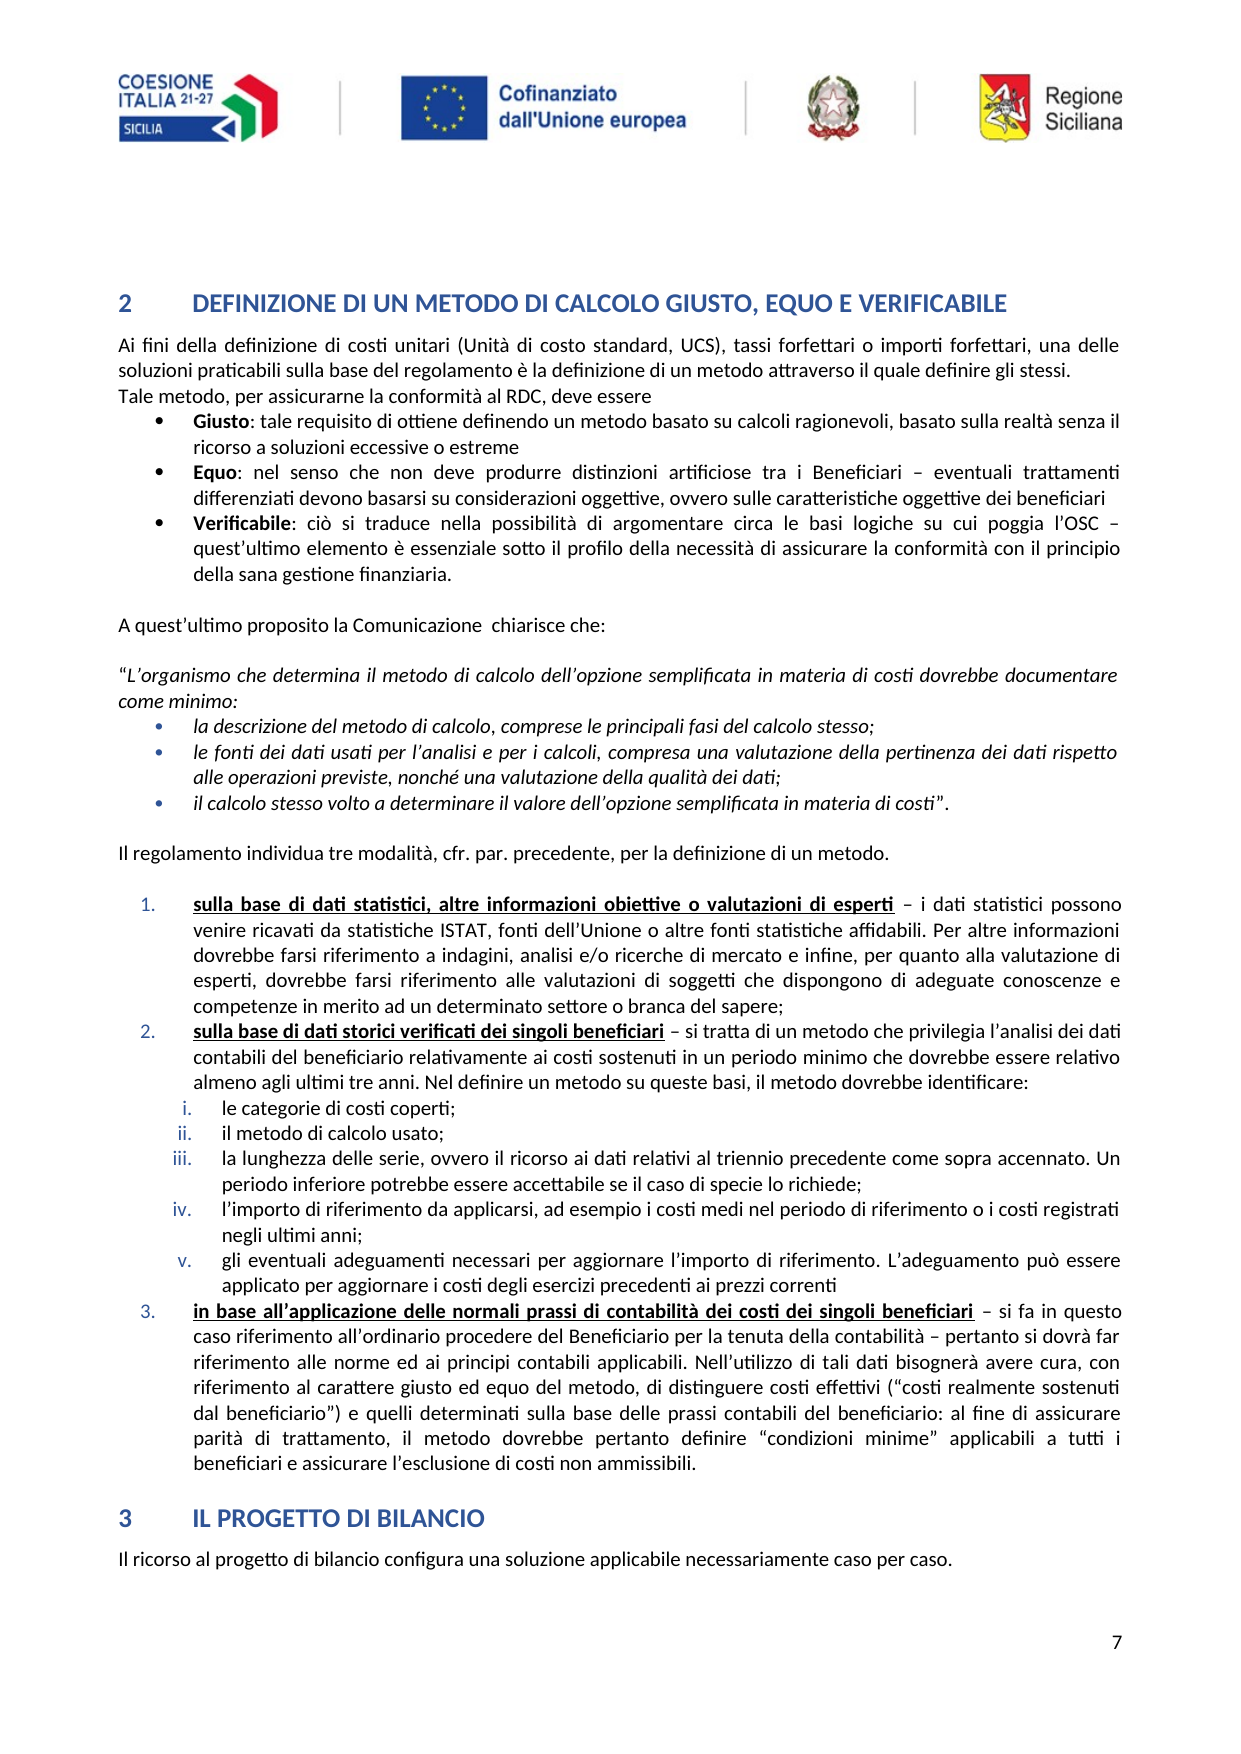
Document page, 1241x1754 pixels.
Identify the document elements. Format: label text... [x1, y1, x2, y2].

list gli eventuali adeguamenti necessari per aggiornare l’importo di riferimento. L’adeguamento può essere applicato per aggiornare i costi degli esercizi precedenti ai prezzi correnti [192, 1247, 1122, 1298]
list le categorie di costi coperti; [192, 1095, 1122, 1120]
subtitle Il progetto di bilancio [118, 1501, 1122, 1534]
list Verificabile: ciò si traduce nella possibilità di argomentare circa le basi logiche su cui poggia l’OSC – quest’ultimo elemento è essenziale sotto il profilo della necessità di assicurare la conformità con il principio della sana gestione finanziaria. [156, 510, 1122, 586]
text Tale metodo, per assicurarne la conformità al RDC, deve essere [118, 383, 1122, 408]
list in base all’applicazione delle normali prassi di contabilità dei costi dei singoli beneficiari – si fa in questo caso riferimento all’ordinario procedere del Beneficiario per la tenuta della contabilità – pertanto si dovrà far riferimento alle norme ed ai principi contabili applicabili. Nell’utilizzo di tali dati bisognerà avere cura, con riferimento al carattere giusto ed equo del metodo, di distinguere costi effettivi (“costi realmente sostenuti dal beneficiario”) e quelli determinati sulla base delle prassi contabili del beneficiario: al fine di assicurare parità di trattamento, il metodo dovrebbe pertanto definire “condizioni minime” applicabili a tutti i beneficiari e assicurare l’esclusione di costi non ammissibili. [156, 1298, 1122, 1476]
list la descrizione del metodo di calcolo, comprese le principali fasi del calcolo stesso; [156, 713, 1122, 739]
list il metodo di calcolo usato; [192, 1120, 1122, 1146]
text Il ricorso al progetto di bilancio configura una soluzione applicabile necessariamente caso per caso. [118, 1546, 1122, 1572]
picture [118, 73, 1123, 143]
text “L’organismo che determina il metodo di calcolo dell’opzione semplificata in materia di costi dovrebbe documentare come minimo: [118, 663, 1122, 713]
text A quest’ultimo proposito la Comunicazione chiarisce che: [118, 612, 1122, 637]
list Equo: nel senso che non deve produrre distinzioni artificiose tra i Beneficiari – eventuali trattamenti differenziati devono basarsi su considerazioni oggettive, ovvero sulle caratteristiche oggettive dei beneficiari [156, 459, 1122, 510]
text Il regolamento individua tre modalità, cfr. par. precedente, per la definizione di un metodo. [118, 841, 1122, 866]
list l’importo di riferimento da applicarsi, ad esempio i costi medi nel periodo di riferimento o i costi registrati negli ultimi anni; [192, 1196, 1122, 1247]
subtitle Definizione di un metodo di calcolo giusto, equo e verificabile [118, 287, 1122, 320]
list sulla base di dati statistici, altre informazioni obiettive o valutazioni di esperti – i dati statistici possono venire ricavati da statistiche ISTAT, fonti dell’Unione o altre fonti statistiche affidabili. Per altre informazioni dovrebbe farsi riferimento a indagini, analisi e/o ricerche di mercato e infine, per quanto alla valutazione di esperti, dovrebbe farsi riferimento alle valutazioni di soggetti che dispongono di adeguate conoscenze e competenze in merito ad un determinato settore o branca del sapere; [156, 891, 1122, 1018]
list Giusto: tale requisito di ottiene definendo un metodo basato su calcoli ragionevoli, basato sulla realtà senza il ricorso a soluzioni eccessive o estreme [156, 408, 1122, 459]
text Ai fini della definizione di costi unitari (Unità di costo standard, UCS), tassi forfettari o importi forfettari, una delle soluzioni praticabili sulla base del regolamento è la definizione di un metodo attraverso il quale definire gli stessi. [118, 332, 1122, 383]
list sulla base di dati storici verificati dei singoli beneficiari – si tratta di un metodo che privilegia l’analisi dei dati contabili del beneficiario relativamente ai costi sostenuti in un periodo minimo che dovrebbe essere relativo almeno agli ultimi tre anni. Nel definire un metodo su queste basi, il metodo dovrebbe identificare: [156, 1018, 1122, 1095]
list le fonti dei dati usati per l’analisi e per i calcoli, compresa una valutazione della pertinenza dei dati rispetto alle operazioni previste, nonché una valutazione della qualità dei dati; [156, 739, 1122, 790]
list la lunghezza delle serie, ovvero il ricorso ai dati relativi al triennio precedente come sopra accennato. Un periodo inferiore potrebbe essere accettabile se il caso di specie lo richiede; [192, 1146, 1122, 1196]
list il calcolo stesso volto a determinare il valore dell’opzione semplificata in materia di costi”. [156, 790, 1122, 815]
